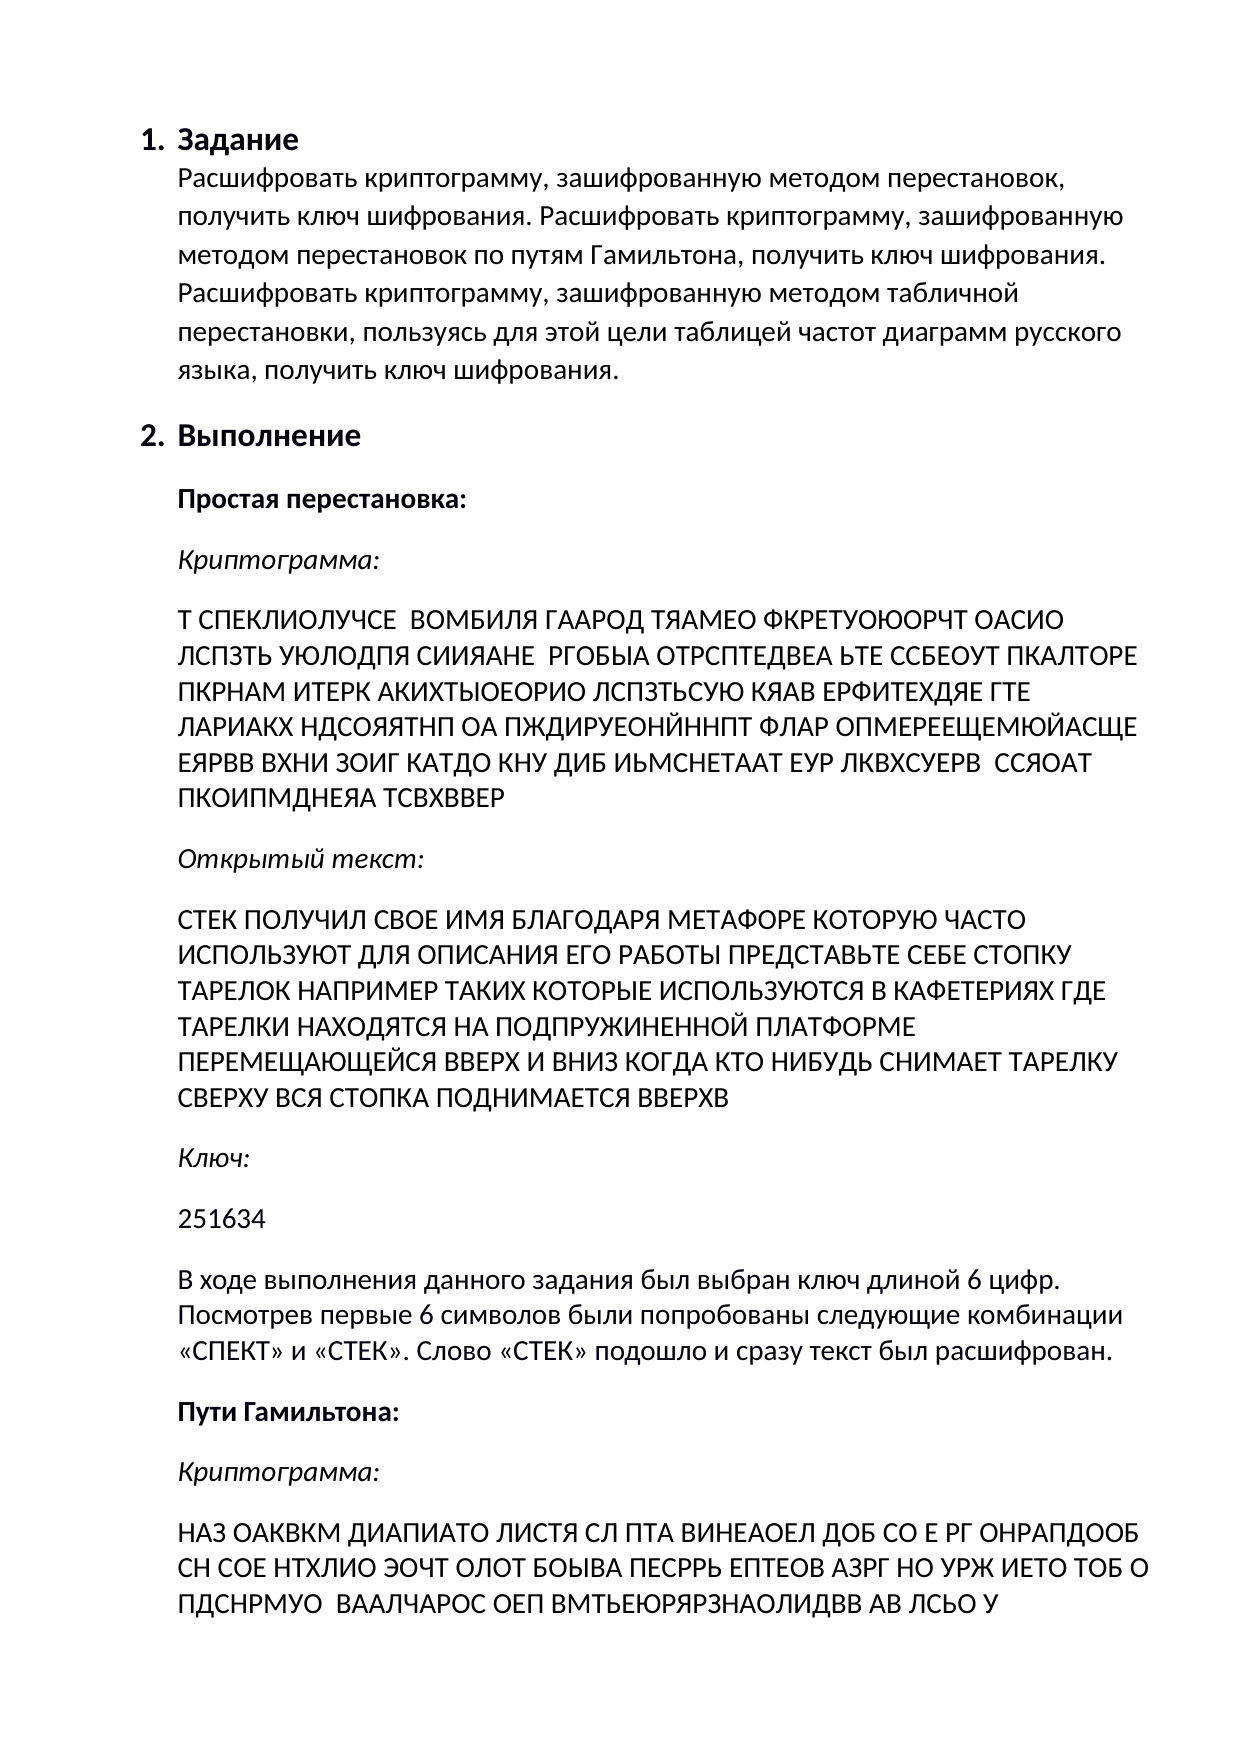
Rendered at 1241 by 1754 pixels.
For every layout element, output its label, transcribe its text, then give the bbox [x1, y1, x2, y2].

text Криптограмма: [177, 1453, 1152, 1489]
list Задание [140, 118, 1152, 159]
list Пути Гамильтона: [177, 1393, 1152, 1428]
text Криптограмма: [177, 541, 1152, 576]
list Простая перестановка: [177, 480, 1152, 516]
list 251634 [177, 1200, 1152, 1236]
text Открытый текст: [177, 840, 1152, 876]
text Ключ: [177, 1139, 1152, 1175]
text Т СПЕКЛИОЛУЧСЕ ВОМБИЛЯ ГААРОД ТЯАМЕО ФКРЕТУОЮОРЧТ ОАСИО ЛСПЗТЬ УЮЛОДПЯ СИИЯАНЕ РГОБЫА ОТРСПТЕДВЕА ЬТЕ ССБЕОУТ ПКАЛТОРЕ ПКРНАМ ИТЕРК АКИХТЫОЕОРИО ЛСПЗТЬСУЮ КЯАВ ЕРФИТЕХДЯЕ ГТЕ ЛАРИАКХ НДСОЯЯТНП ОА ПЖДИРУЕОНЙННПТ ФЛАР ОПМЕРЕЕЩЕМЮЙАСЩЕ ЕЯРВВ ВХНИ ЗОИГ КАТДО КНУ ДИБ ИЬМСНЕТААТ ЕУР ЛКВХСУЕРВ ССЯОАТ ПКОИПМДНЕЯА ТСВХВВЕР [177, 601, 1152, 815]
text СТЕК ПОЛУЧИЛ СВОЕ ИМЯ БЛАГОДАРЯ МЕТАФОРЕ КОТОРУЮ ЧАСТО ИСПОЛЬЗУЮТ ДЛЯ ОПИСАНИЯ ЕГО РАБОТЫ ПРЕДСТАВЬТЕ СЕБЕ СТОПКУ ТАРЕЛОК НАПРИМЕР ТАКИХ КОТОРЫЕ ИСПОЛЬЗУЮТСЯ В КАФЕТЕРИЯХ ГДЕ ТАРЕЛКИ НАХОДЯТСЯ НА ПОДПРУЖИНЕННОЙ ПЛАТФОРМЕ ПЕРЕМЕЩАЮЩЕЙСЯ ВВЕРХ И ВНИЗ КОГДА КТО НИБУДЬ СНИМАЕТ ТАРЕЛКУ СВЕРХУ ВСЯ СТОПКА ПОДНИМАЕТСЯ ВВЕРХВ [177, 901, 1152, 1114]
text Расшифровать криптограмму, зашифрованную методом перестановок, получить ключ шифрования. Расшифровать криптограмму, зашифрованную методом перестановок по путям Гамильтона, получить ключ шифрования. Расшифровать криптограмму, зашифрованную методом табличной перестановки, пользуясь для этой цели таблицей частот диаграмм русского языка, получить ключ шифрования. [177, 159, 1152, 387]
list В ходе выполнения данного задания был выбран ключ длиной 6 цифр. Посмотрев первые 6 символов были попробованы следующие комбинации «СПЕКТ» и «СТЕК». Слово «СТЕК» подошло и сразу текст был расшифрован. [177, 1261, 1152, 1368]
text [177, 1514, 1152, 1621]
list Выполнение [140, 414, 1152, 455]
